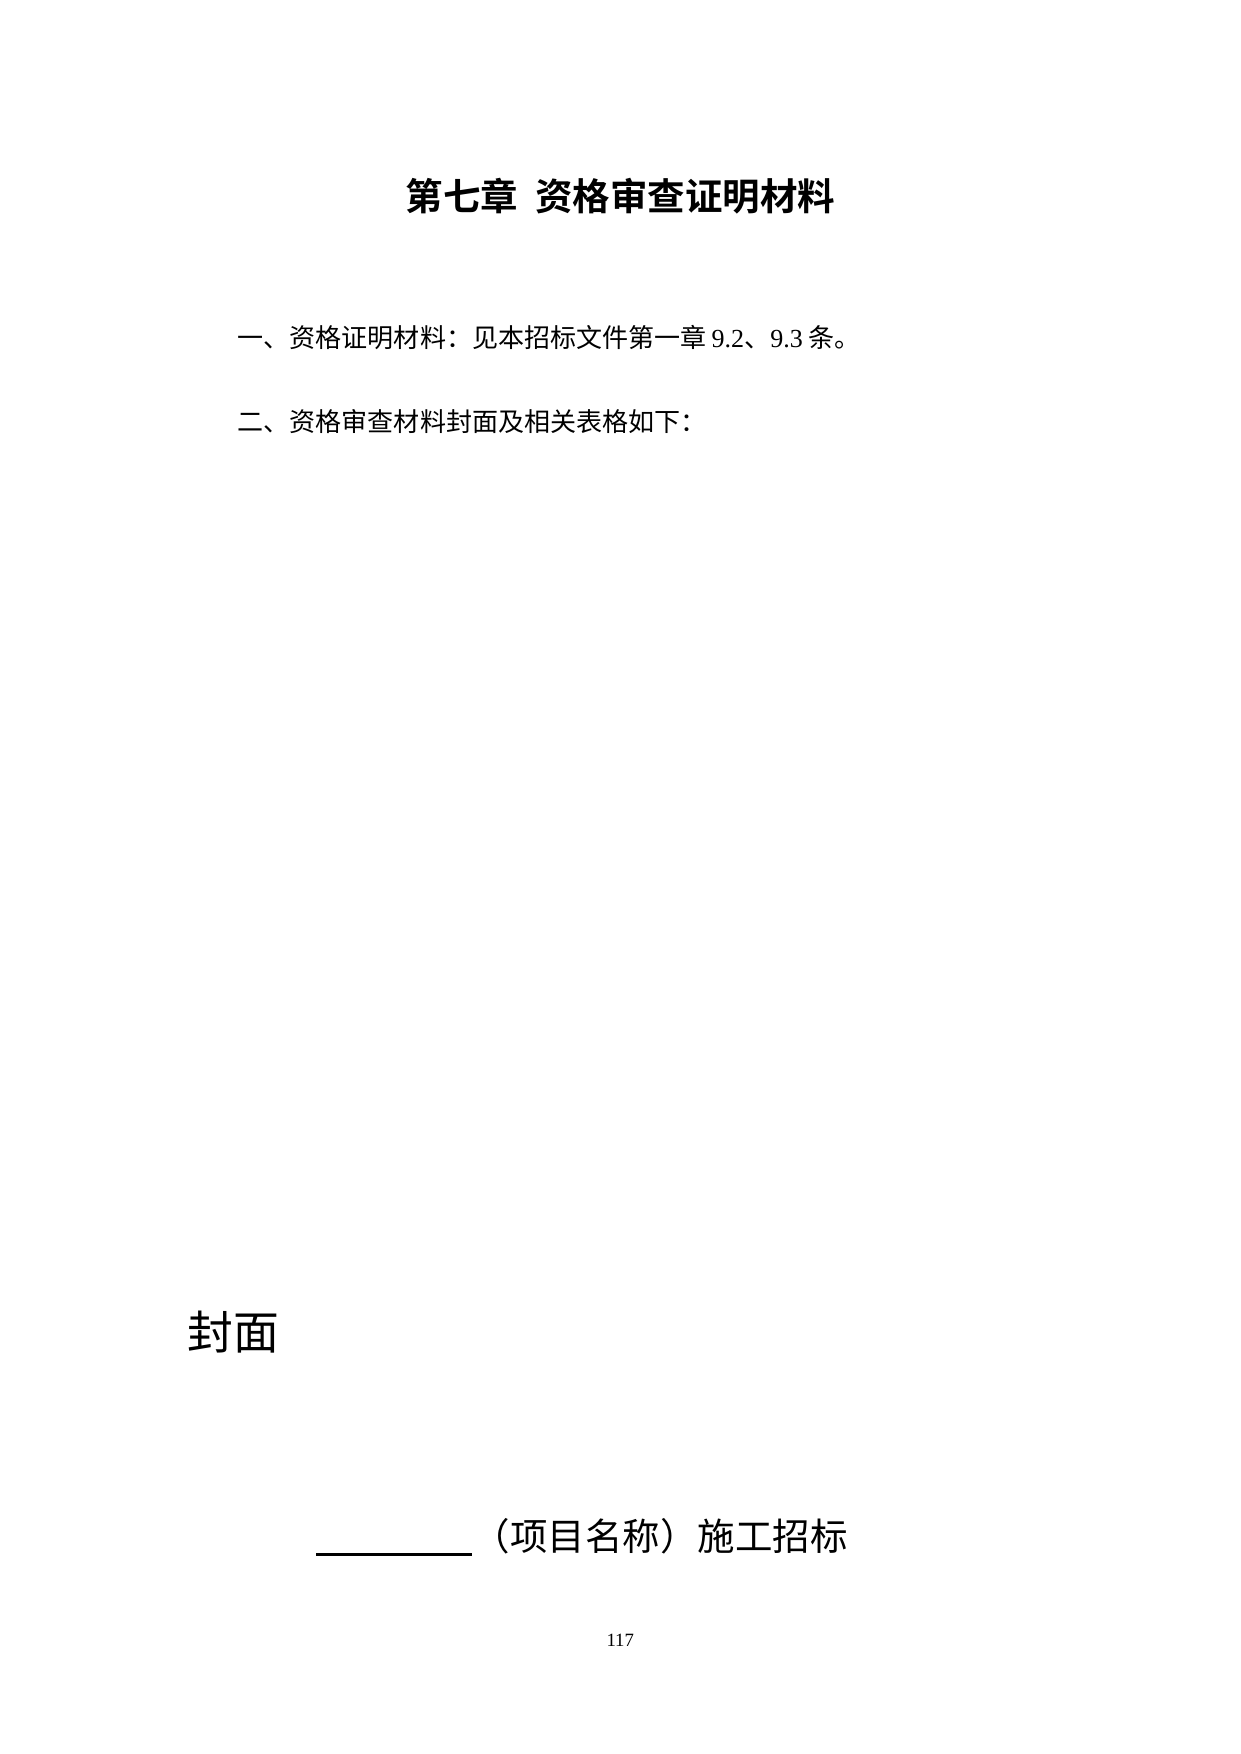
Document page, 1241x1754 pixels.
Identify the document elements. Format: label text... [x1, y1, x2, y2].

text 一、资格证明材料：见本招标文件第一章9.2、9.3条。 [187, 304, 1053, 369]
text 第七章 资格审查证明材料 [187, 162, 1053, 227]
text （项目名称）施工招标 [187, 1501, 1053, 1566]
text 二、资格审查材料封面及相关表格如下： [187, 388, 1053, 453]
text 封面 [187, 1281, 1053, 1378]
